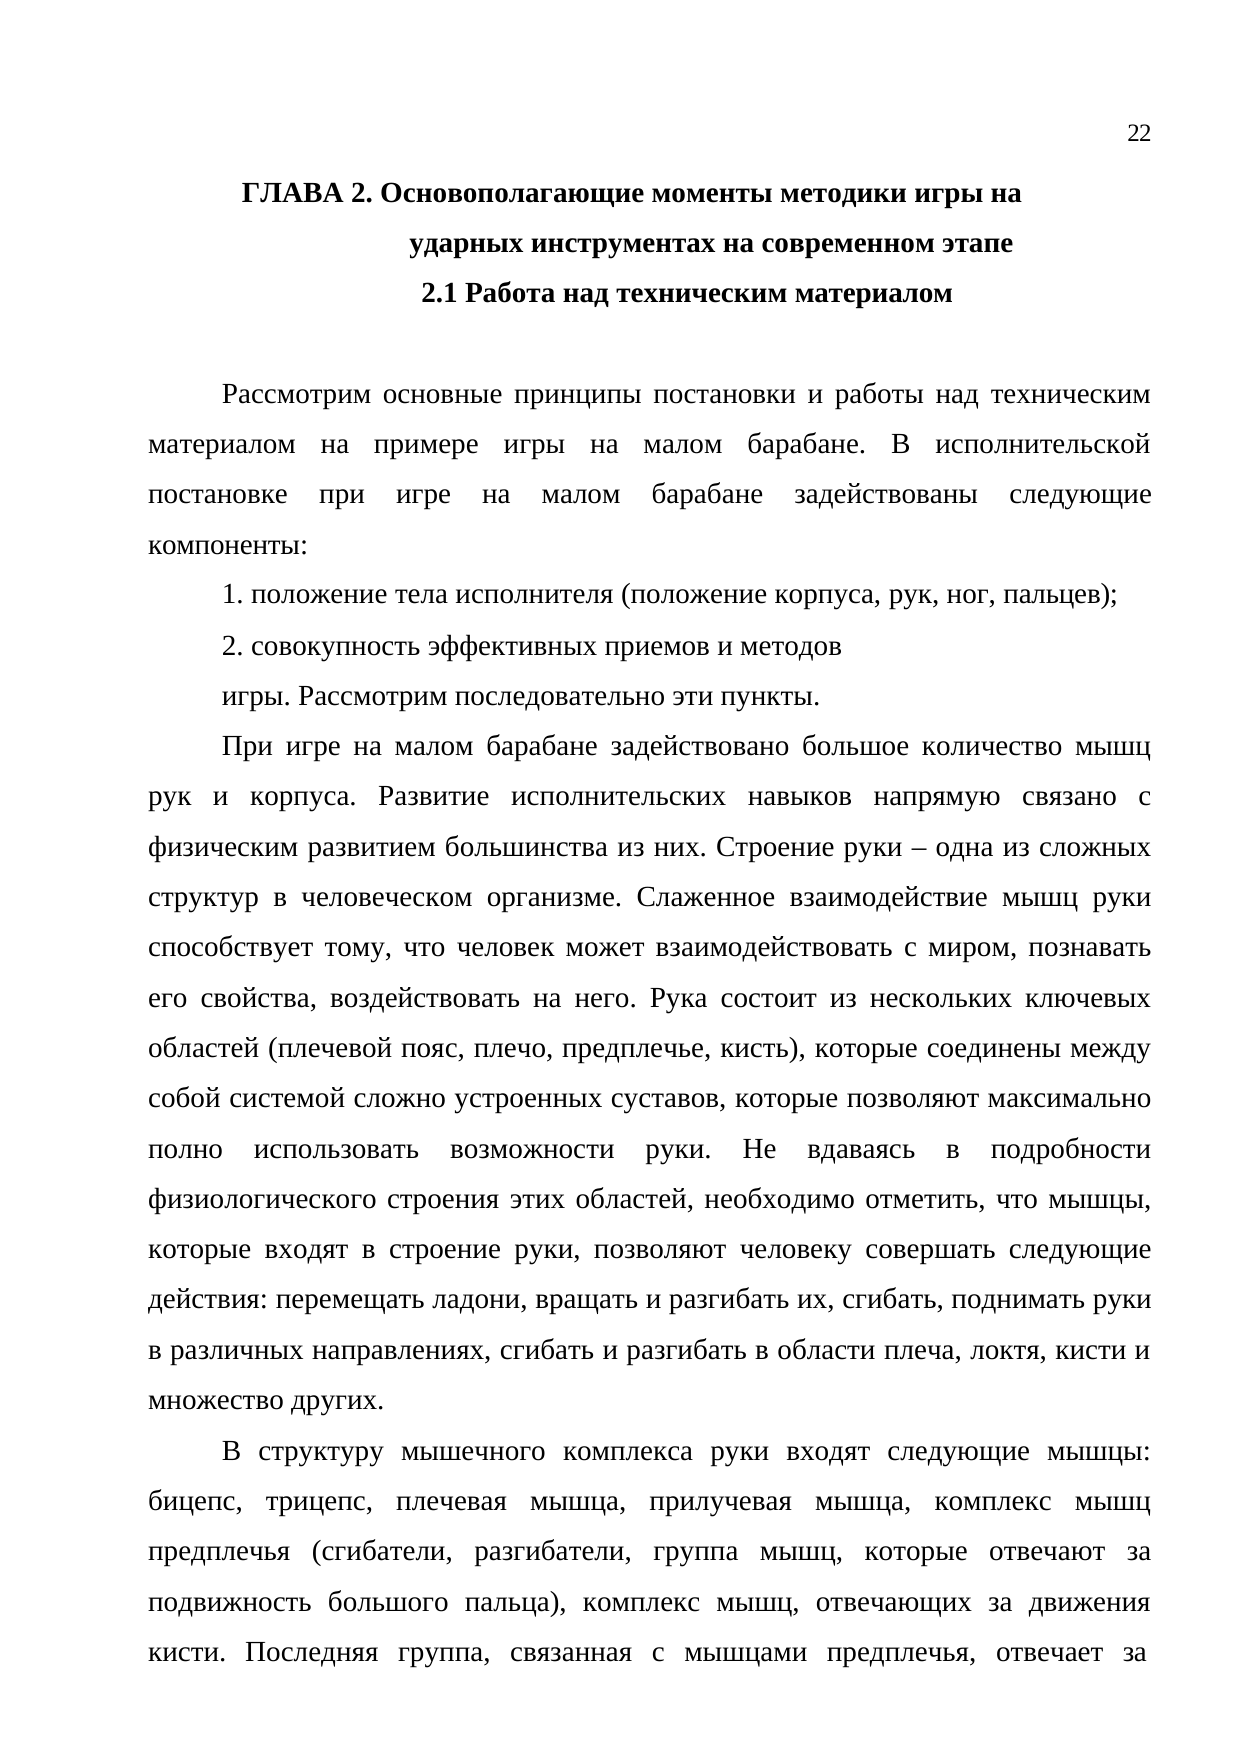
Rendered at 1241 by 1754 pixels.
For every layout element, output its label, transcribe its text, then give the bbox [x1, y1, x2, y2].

text В структуру мышечного комплекса руки входят следующие мышцы: бицепс, трицепс, плечевая мышца, прилучевая мышца, комплекс мышц предплечья (сгибатели, разгибатели, группа мышц, которые отвечают за подвижность большого пальца), комплекс мышц, отвечающих за движения кисти. Последняя группа, связанная с мышцами предплечья, отвечает за [148, 1433, 1152, 1667]
text Рассмотрим основные принципы постановки и работы над техническим материалом на примере игры на малом барабане. В исполнительской постановке при игре на малом барабане задействованы следующие компоненты: [148, 376, 1152, 561]
subtitle ГЛАВА 2. Основополагающие моменты методики игры на ударных инструментах на современном этапе [242, 175, 1133, 259]
subtitle Работа над техническим материалом [421, 275, 1166, 309]
text При игре на малом барабане задействовано большое количество мышц рук и корпуса. Развитие исполнительских навыков напрямую связано с физическим развитием большинства из них. Строение руки – одна из сложных структур в человеческом организме. Слаженное взаимодействие мышц руки способствует тому, что человек может взаимодействовать с миром, познавать его свойства, воздействовать на него. Рука состоит из нескольких ключевых областей (плечевой пояс, плечо, предплечье, кисть), которые соединены между собой системой сложно устроенных суставов, которые позволяют максимально полно использовать возможности руки. Не вдаваясь в подробности физиологического строения этих областей, необходимо отметить, что мышцы, которые входят в строение руки, позволяют человеку совершать следующие действия: перемещать ладони, вращать и разгибать их, сгибать, поднимать руки в различных направлениях, сгибать и разгибать в области плеча, локтя, кисти и множество других. [148, 728, 1152, 1416]
list положение тела исполнителя (положение корпуса, рук, ног, пальцев); [222, 577, 1166, 611]
list совокупность эффективных приемов и методов игры. Рассмотрим последовательно эти пункты. [222, 628, 917, 711]
